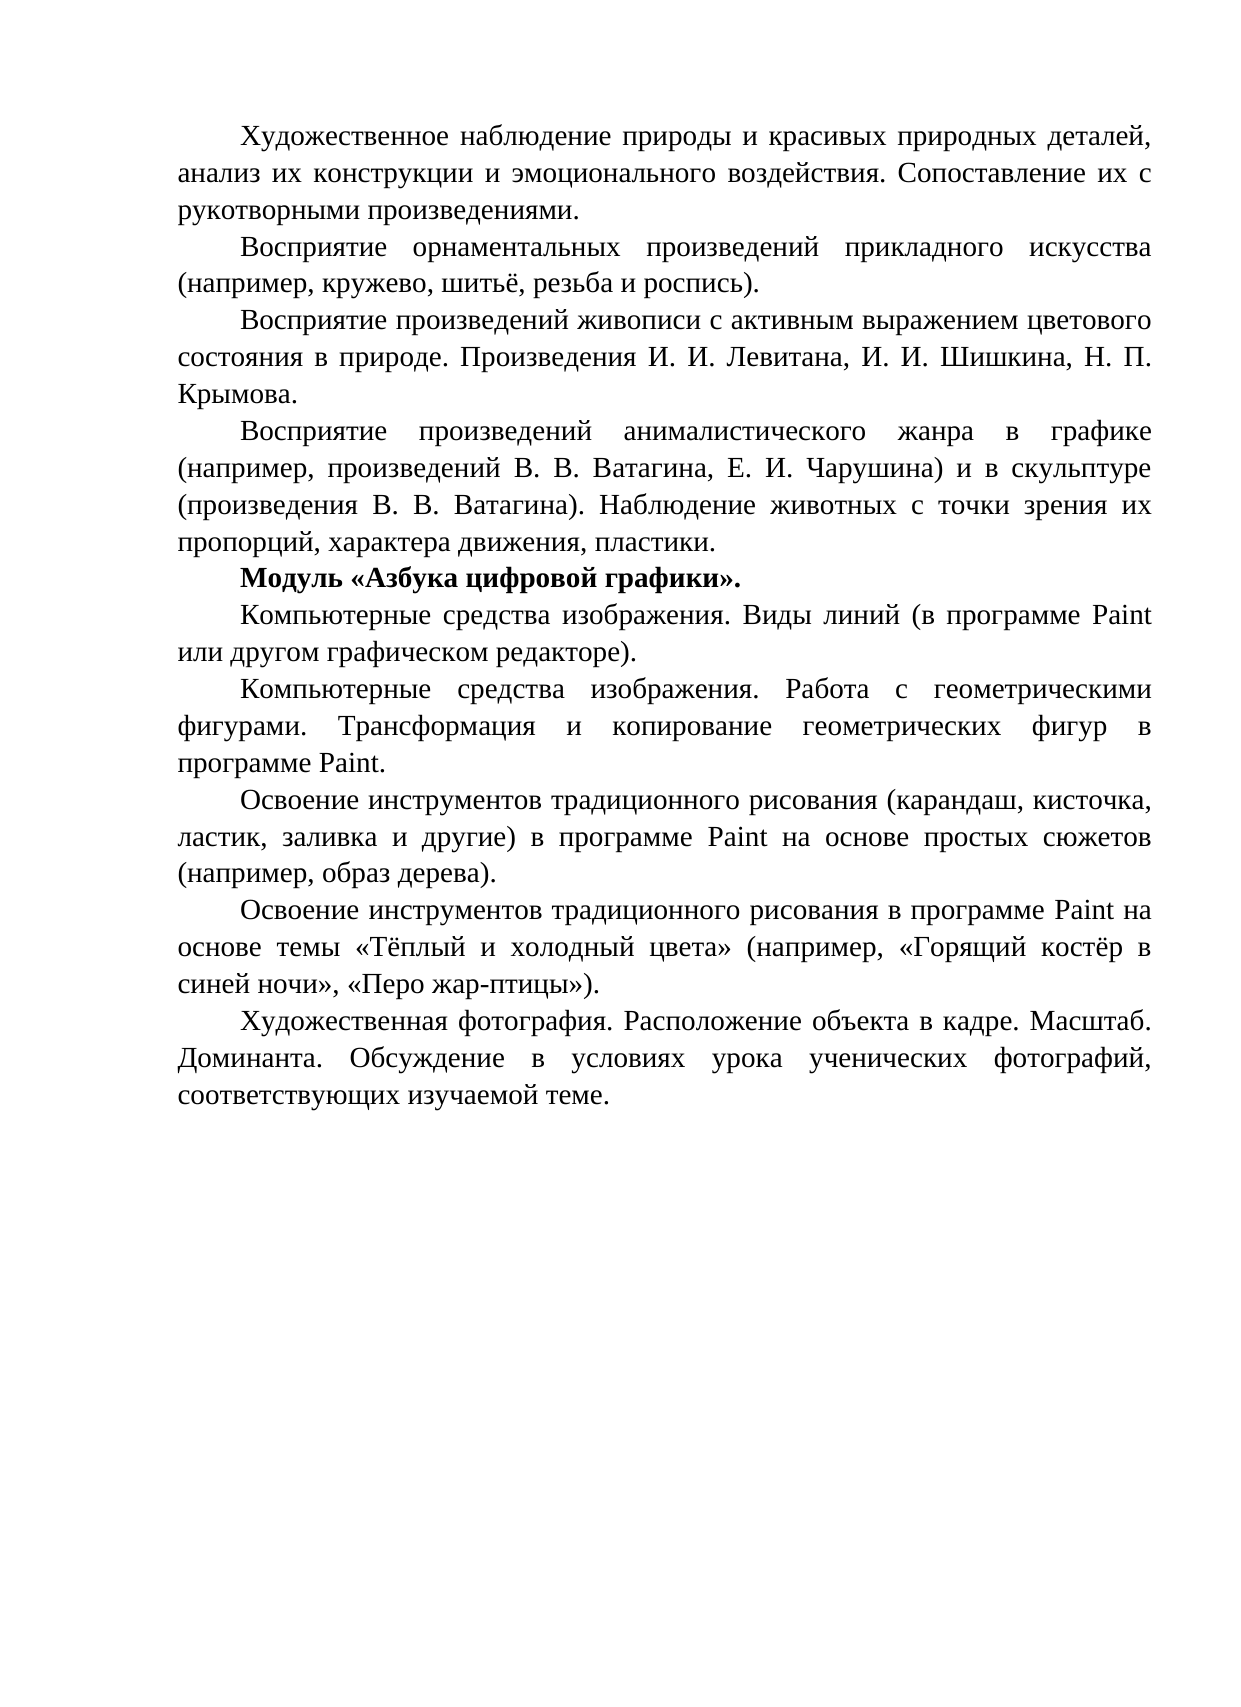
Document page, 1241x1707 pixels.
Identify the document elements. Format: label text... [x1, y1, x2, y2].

text Восприятие произведений живописи с активным выражением цветового состояния в природе. Произведения И. И. Левитана, И. И. Шишкина, Н. П. Крымова. [177, 302, 1152, 410]
text Восприятие произведений анималистического жанра в графике (например, произведений В. В. Ватагина, Е. И. Чарушина) и в скульптуре (произведения В. В. Ватагина). Наблюдение животных с точки зрения их пропорций, характера движения, пластики. [177, 413, 1152, 557]
text Освоение инструментов традиционного рисования (карандаш, кисточка, ластик, заливка и другие) в программе Paint на основе простых сюжетов (например, образ дерева). [177, 782, 1152, 889]
text Компьютерные средства изображения. Работа с геометрическими фигурами. Трансформация и копирование геометрических фигур в программе Paint. [177, 671, 1152, 778]
text Восприятие орнаментальных произведений прикладного искусства (например, кружево, шитьё, резьба и роспись). [177, 229, 1152, 299]
text Художественное наблюдение природы и красивых природных деталей, анализ их конструкции и эмоционального воздействия. Сопоставление их с рукотворными произведениями. [177, 118, 1152, 225]
text Компьютерные средства изображения. Виды линий (в программе Paint или другом графическом редакторе). [177, 597, 1152, 668]
text Модуль «Азбука цифровой графики». [177, 561, 1152, 594]
text Художественная фотография. Расположение объекта в кадре. Масштаб. Доминанта. Обсуждение в условиях урока ученических фотографий, соответствующих изучаемой теме. [177, 1003, 1152, 1110]
text Освоение инструментов традиционного рисования в программе Paint на основе темы «Тёплый и холодный цвета» (например, «Горящий костёр в синей ночи», «Перо жар-птицы»). [177, 892, 1152, 1000]
